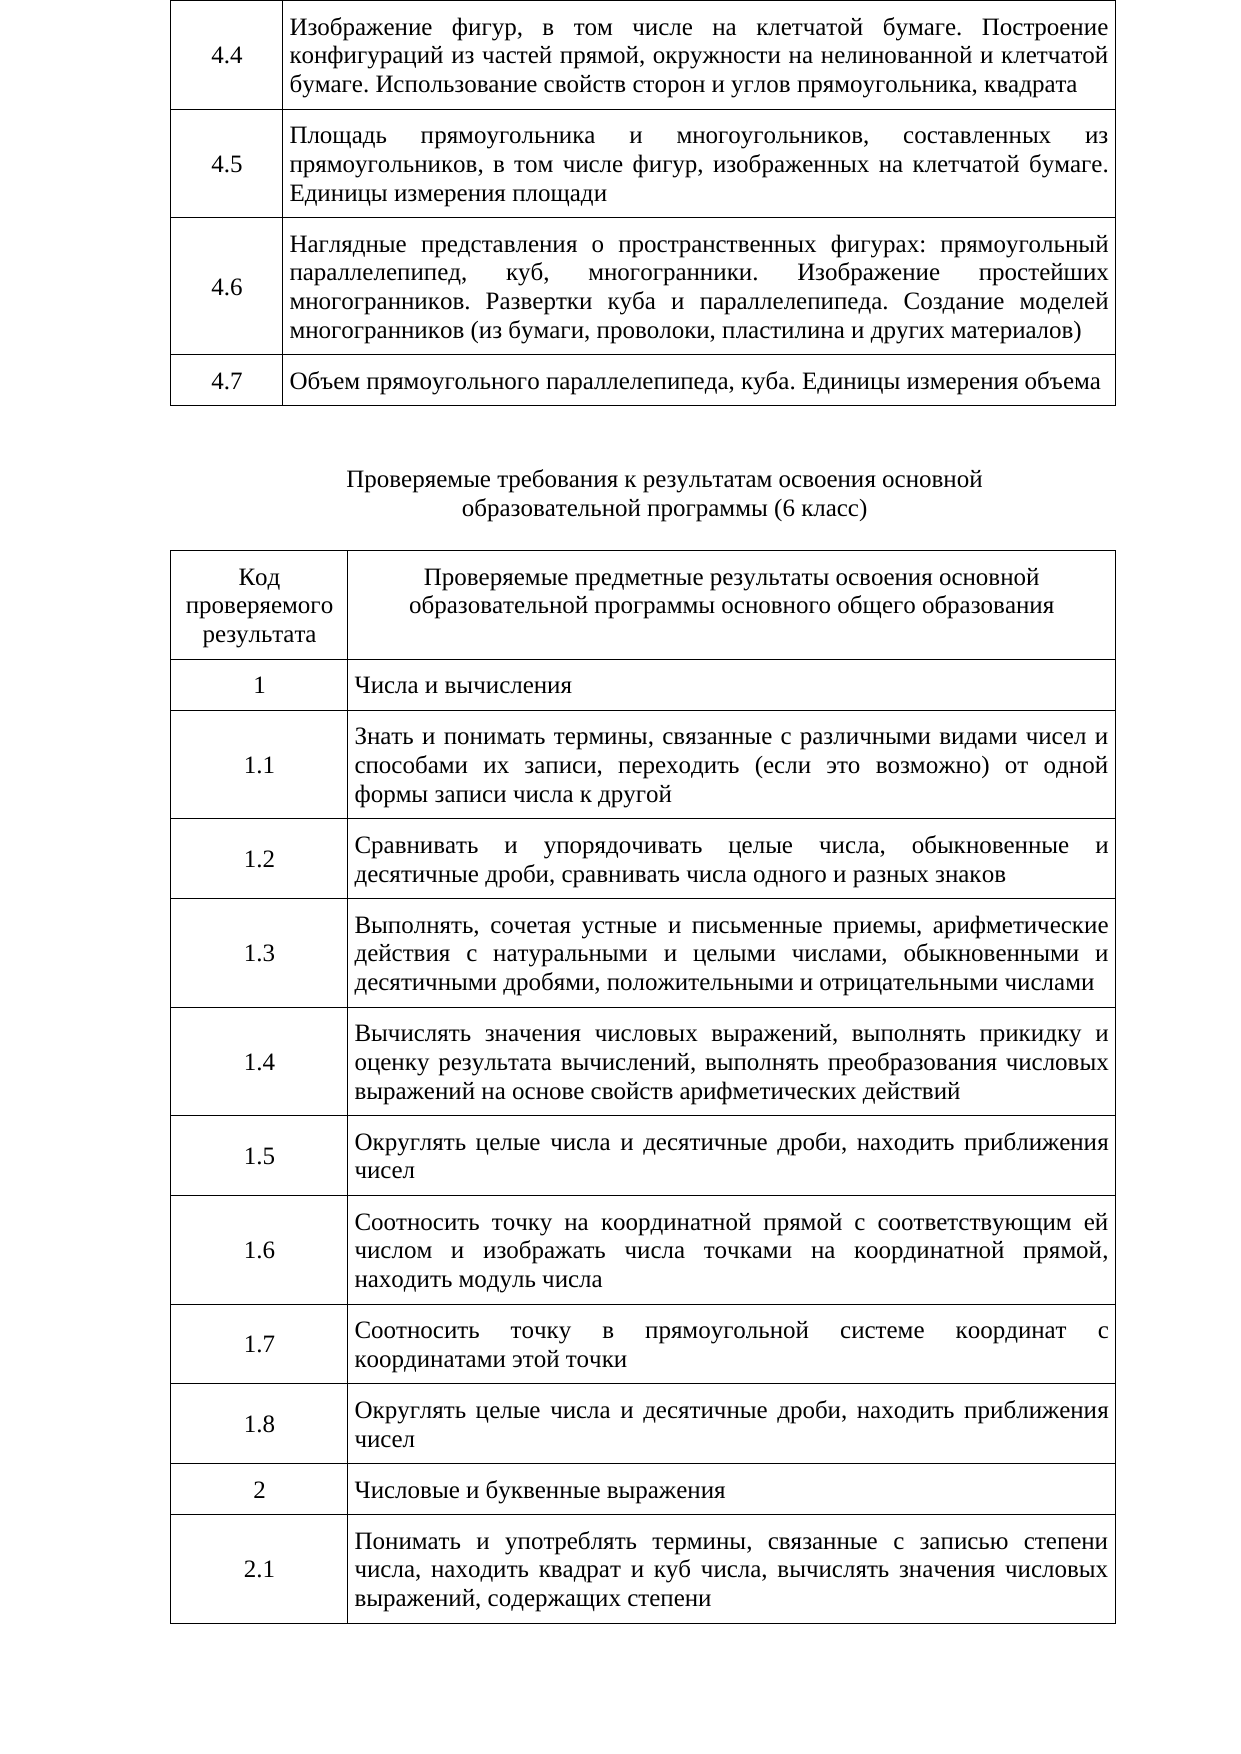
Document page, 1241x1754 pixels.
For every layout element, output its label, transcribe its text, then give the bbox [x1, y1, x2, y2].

table_cell Соотносить точку на координатной прямой с соответствующим ей числом и изображать числа точками на координатной прямой, находить модуль числа [348, 1196, 1115, 1303]
table_cell Объем прямоугольного параллелепипеда, куба. Единицы измерения объема [283, 355, 1115, 405]
table_cell 1.8 [171, 1384, 347, 1463]
table_cell Понимать и употреблять термины, связанные с записью степени числа, находить квадрат и куб числа, вычислять значения числовых выражений, содержащих степени [348, 1515, 1115, 1623]
table_cell 1 [171, 660, 347, 710]
table_header Проверяемые предметные результаты освоения основной образовательной программы основного общего образования [348, 551, 1115, 659]
table_cell Знать и понимать термины, связанные с различными видами чисел и способами их записи, переходить (если это возможно) от одной формы записи числа к другой [348, 711, 1115, 818]
table_cell Соотносить точку в прямоугольной системе координат с координатами этой точки [348, 1305, 1115, 1383]
table_cell 4.7 [171, 355, 282, 405]
table_cell Площадь прямоугольника и многоугольников, составленных из прямоугольников, в том числе фигур, изображенных на клетчатой бумаге. Единицы измерения площади [283, 110, 1115, 217]
table_cell 1.7 [171, 1305, 347, 1383]
table_cell 1.1 [171, 711, 347, 818]
table_cell 1.6 [171, 1196, 347, 1303]
table_cell 1.3 [171, 899, 347, 1007]
table_header Код проверяемого результата [171, 551, 347, 659]
table_cell 2 [171, 1464, 347, 1514]
table_cell Округлять целые числа и десятичные дроби, находить приближения чисел [348, 1116, 1115, 1195]
table_cell 1.5 [171, 1116, 347, 1195]
table_cell 4.4 [171, 1, 282, 108]
table_cell 4.5 [171, 110, 282, 217]
table_cell Выполнять, сочетая устные и письменные приемы, арифметические действия с натуральными и целыми числами, обыкновенными и десятичными дробями, положительными и отрицательными числами [348, 899, 1115, 1007]
text Проверяемые требования к результатам освоения основной [177, 464, 1152, 493]
table_cell Изображение фигур, в том числе на клетчатой бумаге. Построение конфигураций из частей прямой, окружности на нелинованной и клетчатой бумаге. Использование свойств сторон и углов прямоугольника, квадрата [283, 1, 1115, 108]
table_cell Сравнивать и упорядочивать целые числа, обыкновенные и десятичные дроби, сравнивать числа одного и разных знаков [348, 819, 1115, 898]
table_cell 1.2 [171, 819, 347, 898]
table_cell Вычислять значения числовых выражений, выполнять прикидку и оценку результата вычислений, выполнять преобразования числовых выражений на основе свойств арифметических действий [348, 1008, 1115, 1115]
table_cell 4.6 [171, 218, 282, 354]
table_cell Числа и вычисления [348, 660, 1115, 710]
text образовательной программы (6 класс) [177, 493, 1152, 521]
table_cell 1.4 [171, 1008, 347, 1115]
table_cell Числовые и буквенные выражения [348, 1464, 1115, 1514]
table_cell 2.1 [171, 1515, 347, 1623]
table_cell Наглядные представления о пространственных фигурах: прямоугольный параллелепипед, куб, многогранники. Изображение простейших многогранников. Развертки куба и параллелепипеда. Создание моделей многогранников (из бумаги, проволоки, пластилина и других материалов) [283, 218, 1115, 354]
table_cell Округлять целые числа и десятичные дроби, находить приближения чисел [348, 1384, 1115, 1463]
